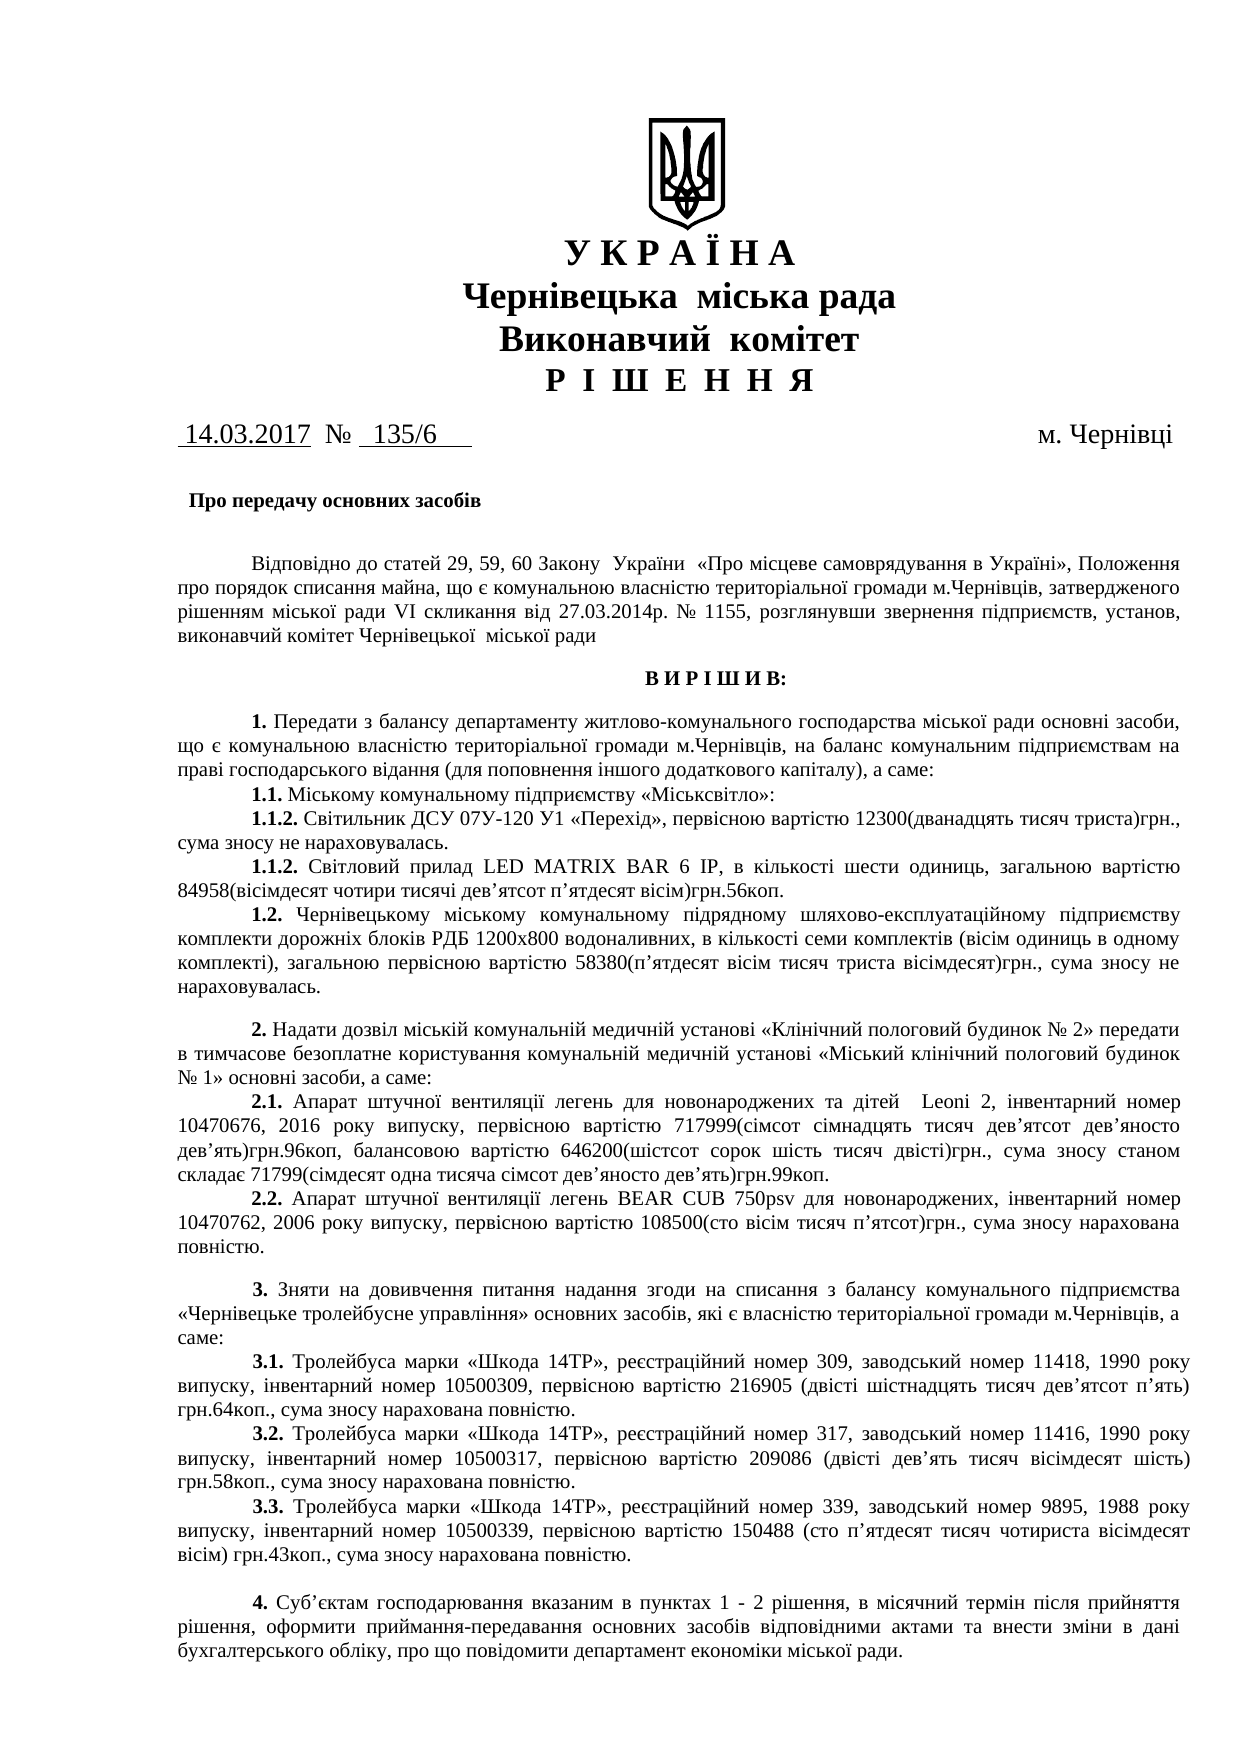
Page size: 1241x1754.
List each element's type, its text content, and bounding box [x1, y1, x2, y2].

text 1.1.2. Світловий прилад LED MATRIX BAR 6 IP, в кількості шести одиниць, загальною вартістю 84958(вісімдесят чотири тисячі дев’ятсот п’ятдесят вісім)грн.56коп. [177, 854, 1181, 902]
text 2.1. Апарат штучної вентиляції легень для новонароджених та дітей Leoni 2, інвентарний номер 10470676, 2016 року випуску, первісною вартістю 717999(сімсот сімнадцять тисяч дев’ятсот дев’яносто дев’ять)грн.96коп, балансовою вартістю 646200(шістсот сорок шість тисяч двісті)грн., сума зносу станом складає 71799(сімдесят одна тисяча сімсот дев’яносто дев’ять)грн.99коп. [177, 1089, 1181, 1186]
text Відповідно до статей 29, 59, 60 Закону України «Про місцеве самоврядування в Україні», Положення про порядок списання майна, що є комунальною власністю територіальної громади м.Чернівців, затвердженого рішенням міської ради VI скликання від 27.03.2014р. № 1155, розглянувши звернення підприємств, установ, виконавчий комітет Чернівецької міської ради [177, 551, 1181, 647]
text 3.3. Тролейбуса марки «Шкода 14ТР», реєстраційний номер 339, заводський номер 9895, 1988 року випуску, інвентарний номер 10500339, первісною вартістю 150488 (сто п’ятдесят тисяч чотириста вісімдесят вісім) грн.43коп., сума зносу нарахована повністю. [177, 1493, 1191, 1566]
text 3. Зняти на довивчення питання надання згоди на списання з балансу комунального підприємства «Чернівецьке тролейбусне управління» основних засобів, які є власністю територіальної громади м.Чернівців, а саме: [177, 1277, 1181, 1349]
text 3.2. Тролейбуса марки «Шкода 14ТР», реєстраційний номер 317, заводський номер 11416, 1990 року випуску, інвентарний номер 10500317, первісною вартістю 209086 (двісті дев’ять тисяч вісімдесят шість) грн.58коп., сума зносу нарахована повністю. [177, 1421, 1191, 1493]
subtitle Р І Ш Е Н Н Я [177, 360, 1181, 398]
text 3.1. Тролейбуса марки «Шкода 14ТР», реєстраційний номер 309, заводський номер 11418, 1990 року випуску, інвентарний номер 10500309, первісною вартістю 216905 (двісті шістнадцять тисяч дев’ятсот п’ять) грн.64коп., сума зносу нарахована повністю. [177, 1349, 1191, 1421]
text 14.03.2017 № 135/6 м. Чернівці [177, 417, 1181, 450]
text 1.1.2. Світильник ДСУ 07У-120 У1 «Перехід», первісною вартістю 12300(дванадцять тисяч триста)грн., сума зносу не нараховувалась. [177, 806, 1181, 854]
subtitle Виконавчий комітет [177, 317, 1181, 360]
text 1.1. Міському комунальному підприємству «Міськсвітло»: [177, 781, 1181, 806]
table_header Про передачу основних засобів [177, 488, 526, 512]
text 1.2. Чернівецькому міському комунальному підрядному шляхово-експлуатаційному підприємству комплекти дорожніх блоків РДБ 1200х800 водоналивних, в кількості семи комплектів (вісім одиниць в одному комплекті), загальною первісною вартістю 58380(п’ятдесят вісім тисяч триста вісімдесят)грн., сума зносу не нараховувалась. [177, 902, 1181, 998]
text Чернівецька міська рада [177, 274, 1181, 317]
text 2. Надати дозвіл міській комунальній медичній установі «Клінічний пологовий будинок № 2» передати в тимчасове безоплатне користування комунальній медичній установі «Міський клінічний пологовий будинок № 1» основні засоби, а саме: [177, 1017, 1181, 1089]
text 1. Передати з балансу департаменту житлово-комунального господарства міської ради основні засоби, що є комунальною власністю територіальної громади м.Чернівців, на баланс комунальним підприємствам на праві господарського відання (для поповнення іншого додаткового капіталу), а саме: [177, 709, 1181, 781]
text В И Р І Ш И В: [177, 666, 1181, 690]
text 2.2. Апарат штучної вентиляції легень BEAR CUB 750psv для новонароджених, інвентарний номер 10470762, 2006 року випуску, первісною вартістю 108500(сто вісім тисяч п’ятсот)грн., сума зносу нарахована повністю. [177, 1186, 1181, 1258]
text 4. Суб’єктам господарювання вказаним в пунктах 1 - 2 рішення, в місячний термін після прийняття рішення, оформити приймання-передавання основних засобів відповідними актами та внести зміни в дані бухгалтерського обліку, про що повідомити департамент економіки міської ради. [177, 1590, 1181, 1662]
text У К Р А Ї Н А [177, 231, 1181, 274]
